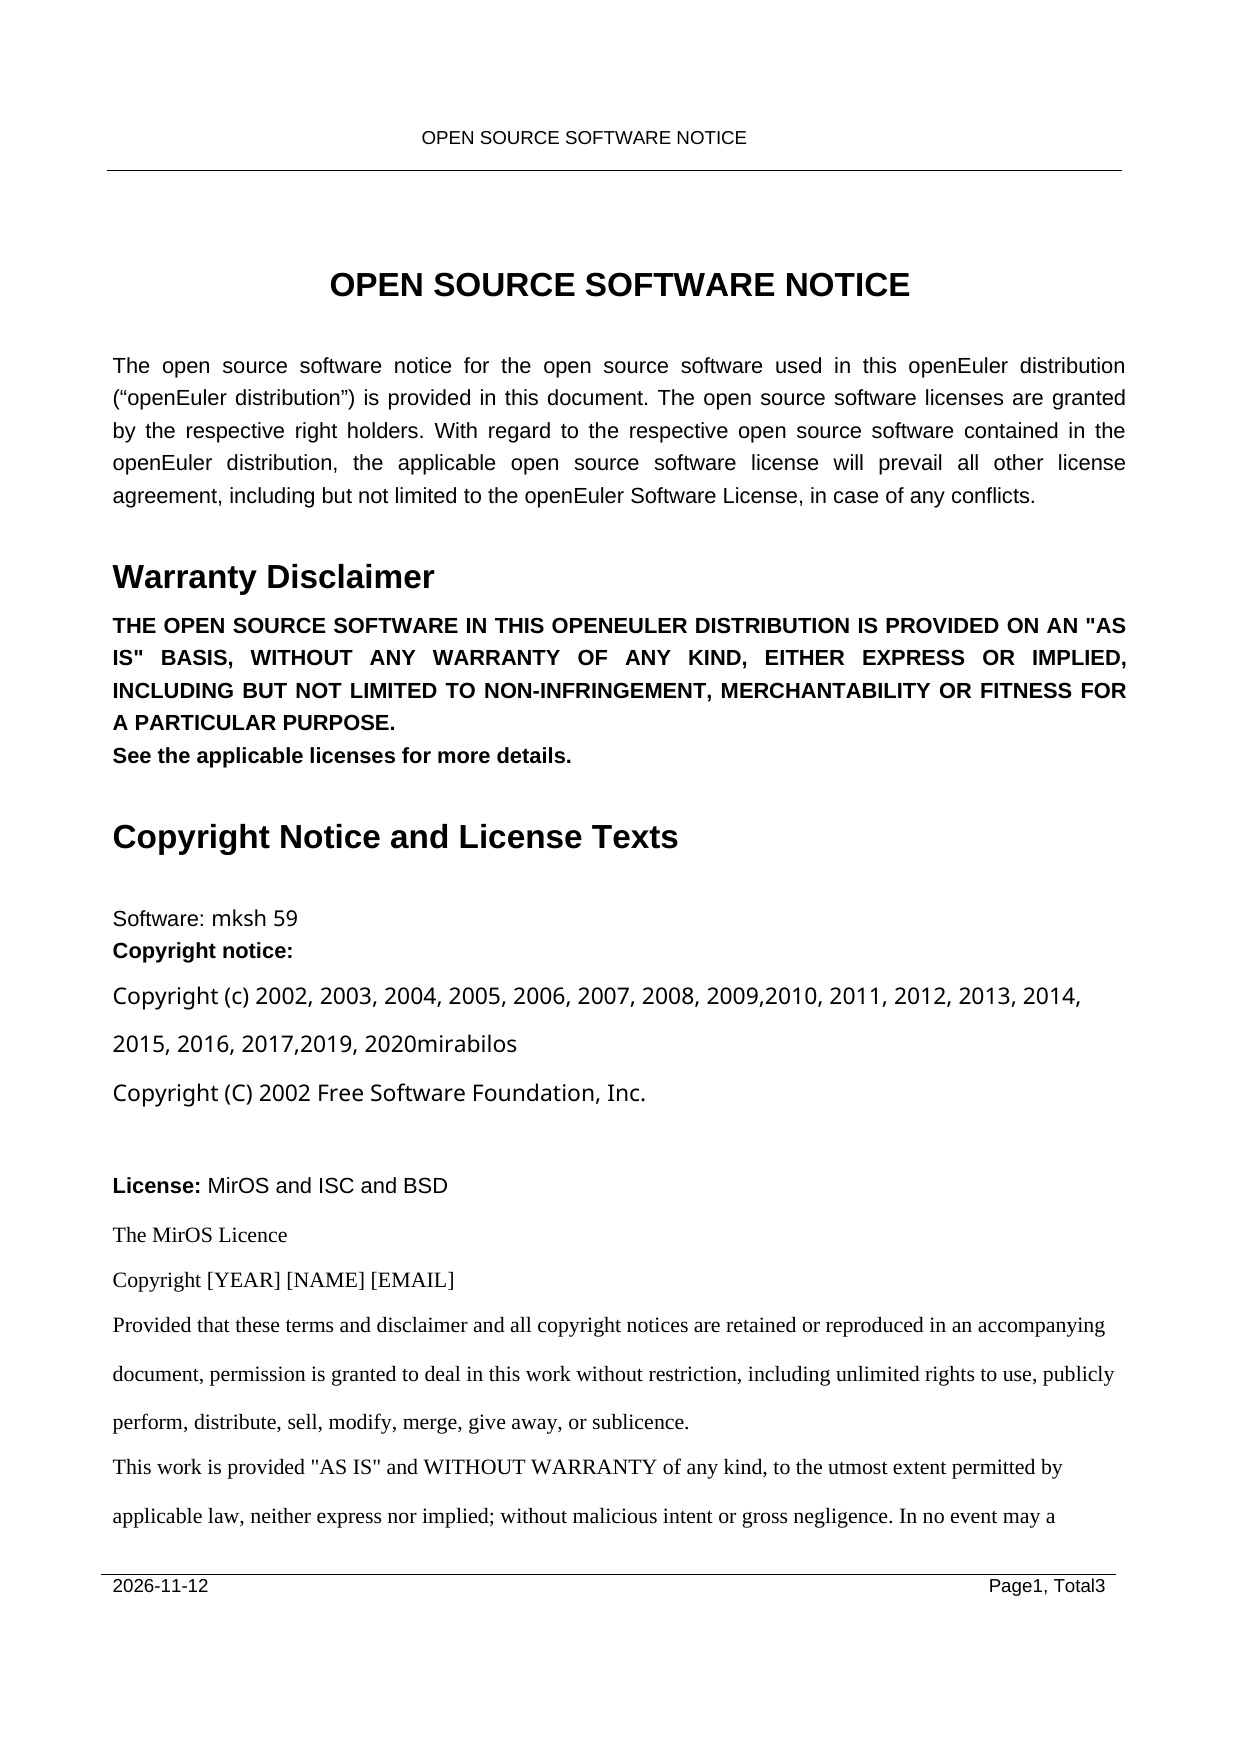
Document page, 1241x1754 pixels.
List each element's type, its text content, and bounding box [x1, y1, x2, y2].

text Copyright (C) 2002 Free Software Foundation, Inc. [112, 1076, 1128, 1108]
text License: MirOS and ISC and BSD The MirOS Licence [112, 1169, 1128, 1250]
text THE OPEN SOURCE SOFTWARE IN THIS OPENEULER DISTRIBUTION IS PROVIDED ON AN "AS IS" BASIS, WITHOUT ANY WARRANTY OF ANY KIND, EITHER EXPRESS OR IMPLIED, INCLUDING BUT NOT LIMITED TO NON-INFRINGEMENT, MERCHANTABILITY OR FITNESS FOR A PARTICULAR PURPOSE. See the applicable licenses for more details. [112, 609, 1128, 771]
text Copyright (c) 2002, 2003, 2004, 2005, 2006, 2007, 2008, 2009,2010, 2011, 2012, 2013, 2014, 2015, 2016, 2017,2019, 2020mirabilos [112, 979, 1128, 1060]
text Copyright notice: [112, 934, 1128, 966]
text OPEN SOURCE SOFTWARE NOTICE [112, 251, 1128, 316]
text Copyright Notice and License Texts [112, 804, 1128, 869]
text The open source software notice for the open source software used in this openEuler distribution (“openEuler distribution”) is provided in this document. The open source software licenses are granted by the respective right holders. With regard to the respective open source software contained in the openEuler distribution, the applicable open source software license will prevail all other license agreement, including but not limited to the openEuler Software License, in case of any conflicts. [112, 349, 1128, 511]
text Software: mksh 59 [112, 901, 1128, 934]
text Copyright [YEAR] [NAME] [EMAIL] [112, 1263, 1128, 1296]
text Provided that these terms and disclaimer and all copyright notices are retained or reproduced in an accompanying document, permission is granted to deal in this work without restriction, including unlimited rights to use, publicly perform, distribute, sell, modify, merge, give away, or sublicence. [112, 1308, 1128, 1438]
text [112, 1451, 1128, 1532]
text Warranty Disclaimer [112, 544, 1128, 609]
